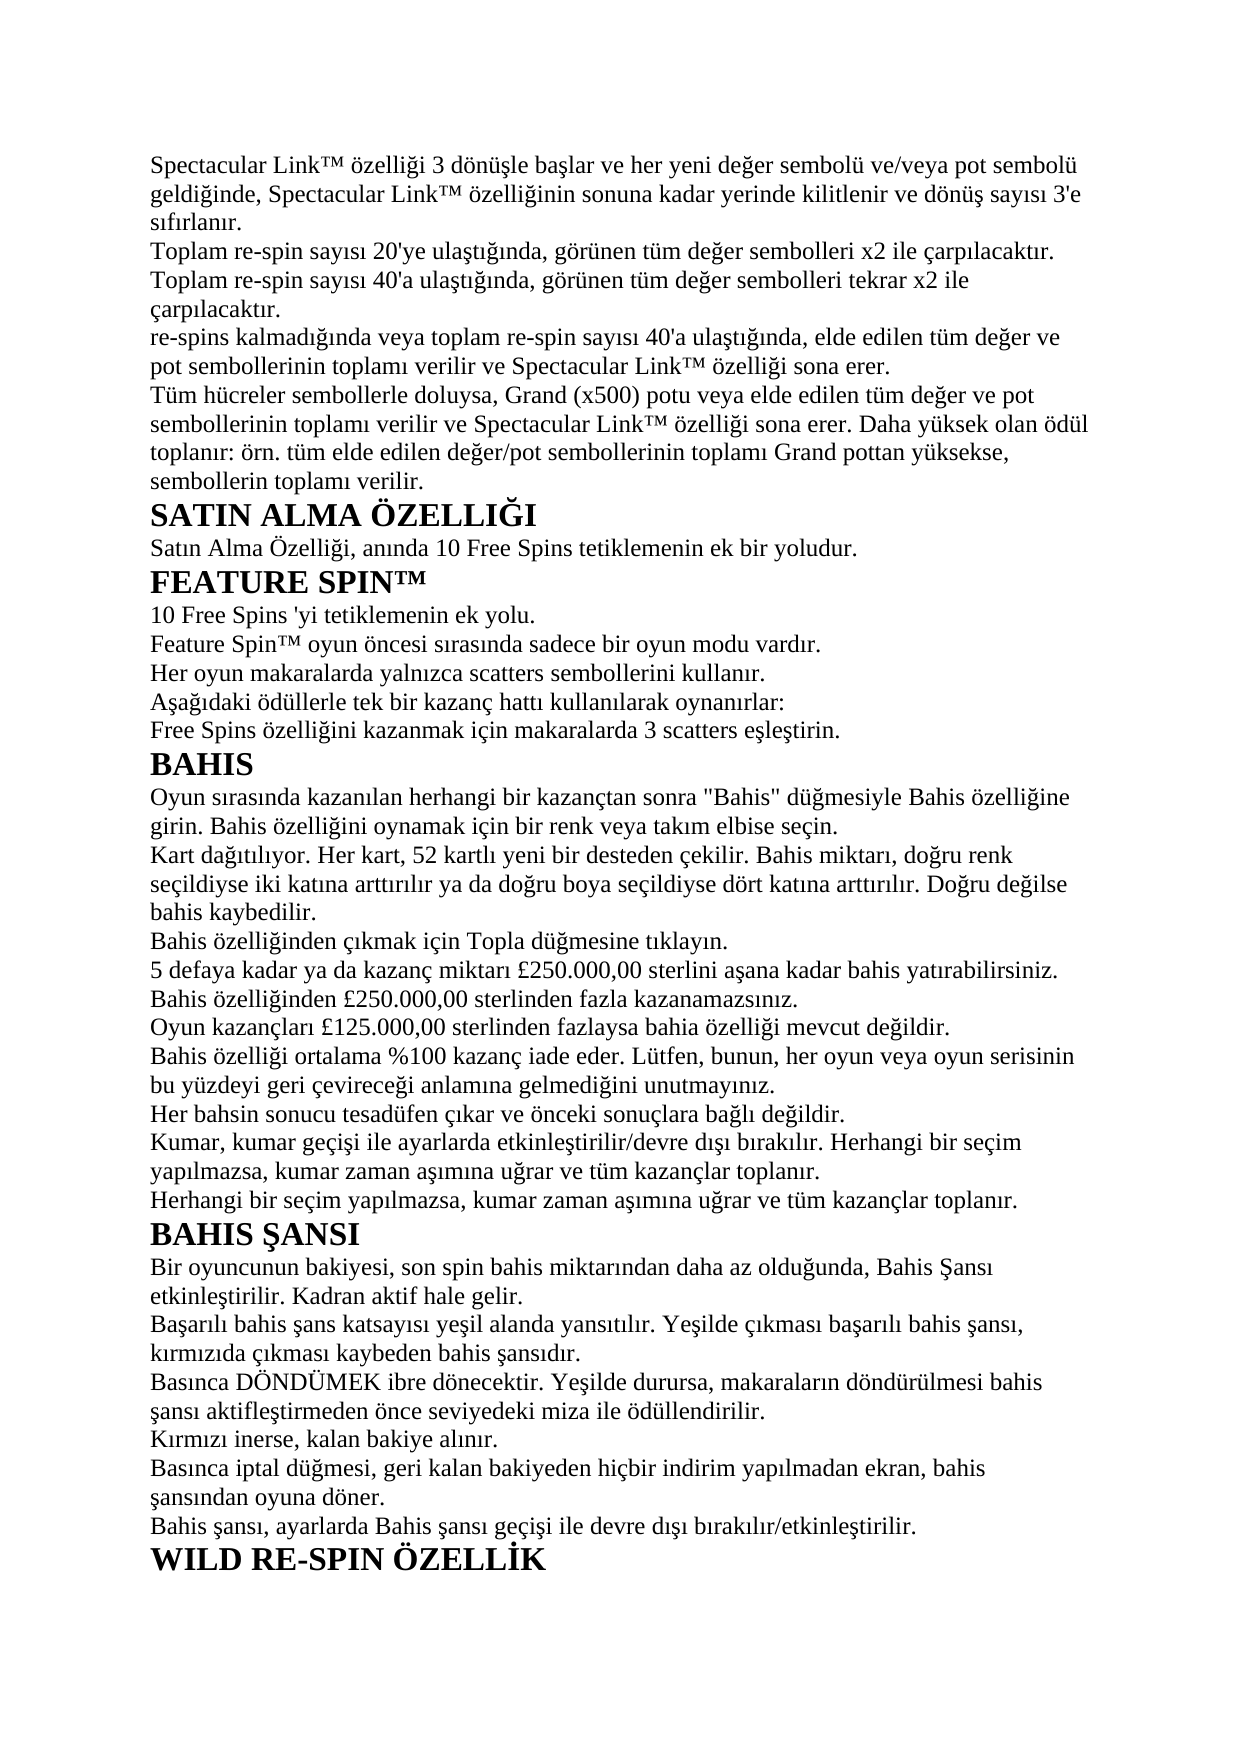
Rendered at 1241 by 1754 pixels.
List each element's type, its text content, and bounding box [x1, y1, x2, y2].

text Her oyun makaralarda yalnızca scatters sembollerini kullanır. [150, 658, 1090, 687]
text Spectacular Link™ özelliği 3 dönüşle başlar ve her yeni değer sembolü ve/veya pot sembolü geldiğinde, Spectacular Link™ özelliğinin sonuna kadar yerinde kilitlenir ve dönüş sayısı 3'e sıfırlanır. [150, 150, 1090, 236]
text WILD RE-SPIN ÖZELLİK [150, 1539, 1090, 1578]
text Başarılı bahis şans katsayısı yeşil alanda yansıtılır. Yeşilde çıkması başarılı bahis şansı, kırmızıda çıkması kaybeden bahis şansıdır. [150, 1309, 1090, 1367]
text FEATURE SPIN™ [150, 562, 1090, 600]
text Toplam re-spin sayısı 40'a ulaştığında, görünen tüm değer sembolleri tekrar x2 ile çarpılacaktır. [150, 265, 1090, 322]
text Her bahsin sonucu tesadüfen çıkar ve önceki sonuçlara bağlı değildir. [150, 1099, 1090, 1127]
text Basınca DÖNDÜMEK ibre dönecektir. Yeşilde durursa, makaraların döndürülmesi bahis şansı aktifleştirmeden önce seviyedeki miza ile ödüllendirilir. [150, 1367, 1090, 1424]
text SATIN ALMA ÖZELLIĞI [150, 495, 1090, 533]
text Bahis özelliğinden çıkmak için Topla düğmesine tıklayın. [150, 926, 1090, 955]
text Toplam re-spin sayısı 20'ye ulaştığında, görünen tüm değer sembolleri x2 ile çarpılacaktır. [150, 236, 1090, 265]
text Basınca iptal düğmesi, geri kalan bakiyeden hiçbir indirim yapılmadan ekran, bahis şansından oyuna döner. [150, 1453, 1090, 1511]
text Kırmızı inerse, kalan bakiye alınır. [150, 1424, 1090, 1453]
text BAHIS [150, 744, 1090, 782]
text Bir oyuncunun bakiyesi, son spin bahis miktarından daha az olduğunda, Bahis Şansı etkinleştirilir. Kadran aktif hale gelir. [150, 1252, 1090, 1309]
text Herhangi bir seçim yapılmazsa, kumar zaman aşımına uğrar ve tüm kazançlar toplanır. [150, 1185, 1090, 1214]
text Oyun sırasında kazanılan herhangi bir kazançtan sonra "Bahis" düğmesiyle Bahis özelliğine girin. Bahis özelliğini oynamak için bir renk veya takım elbise seçin. [150, 782, 1090, 840]
text Oyun kazançları £125.000,00 sterlinden fazlaysa bahia özelliği mevcut değildir. [150, 1012, 1090, 1041]
text Satın Alma Özelliği, anında 10 Free Spins tetiklemenin ek bir yoludur. [150, 533, 1090, 562]
text re-spins kalmadığında veya toplam re-spin sayısı 40'a ulaştığında, elde edilen tüm değer ve pot sembollerinin toplamı verilir ve Spectacular Link™ özelliği sona erer. [150, 322, 1090, 380]
text Free Spins özelliğini kazanmak için makaralarda 3 scatters eşleştirin. [150, 715, 1090, 744]
text 10 Free Spins 'yi tetiklemenin ek yolu. [150, 600, 1090, 629]
text Kart dağıtılıyor. Her kart, 52 kartlı yeni bir desteden çekilir. Bahis miktarı, doğru renk seçildiyse iki katına arttırılır ya da doğru boya seçildiyse dört katına arttırılır. Doğru değilse bahis kaybedilir. [150, 840, 1090, 926]
text Kumar, kumar geçişi ile ayarlarda etkinleştirilir/devre dışı bırakılır. Herhangi bir seçim yapılmazsa, kumar zaman aşımına uğrar ve tüm kazançlar toplanır. [150, 1127, 1090, 1185]
text Aşağıdaki ödüllerle tek bir kazanç hattı kullanılarak oynanırlar: [150, 687, 1090, 715]
text Bahis özelliğinden £250.000,00 sterlinden fazla kazanamazsınız. [150, 984, 1090, 1012]
text Feature Spin™ oyun öncesi sırasında sadece bir oyun modu vardır. [150, 629, 1090, 658]
text 5 defaya kadar ya da kazanç miktarı £250.000,00 sterlini aşana kadar bahis yatırabilirsiniz. [150, 955, 1090, 984]
text Tüm hücreler sembollerle doluysa, Grand (x500) potu veya elde edilen tüm değer ve pot sembollerinin toplamı verilir ve Spectacular Link™ özelliği sona erer. Daha yüksek olan ödül toplanır: örn. tüm elde edilen değer/pot sembollerinin toplamı Grand pottan yüksekse, sembollerin toplamı verilir. [150, 380, 1090, 495]
text Bahis özelliği ortalama %100 kazanç iade eder. Lütfen, bunun, her oyun veya oyun serisinin bu yüzdeyi geri çevireceği anlamına gelmediğini unutmayınız. [150, 1041, 1090, 1099]
text BAHIS ŞANSI [150, 1214, 1090, 1252]
text Bahis şansı, ayarlarda Bahis şansı geçişi ile devre dışı bırakılır/etkinleştirilir. [150, 1511, 1090, 1539]
